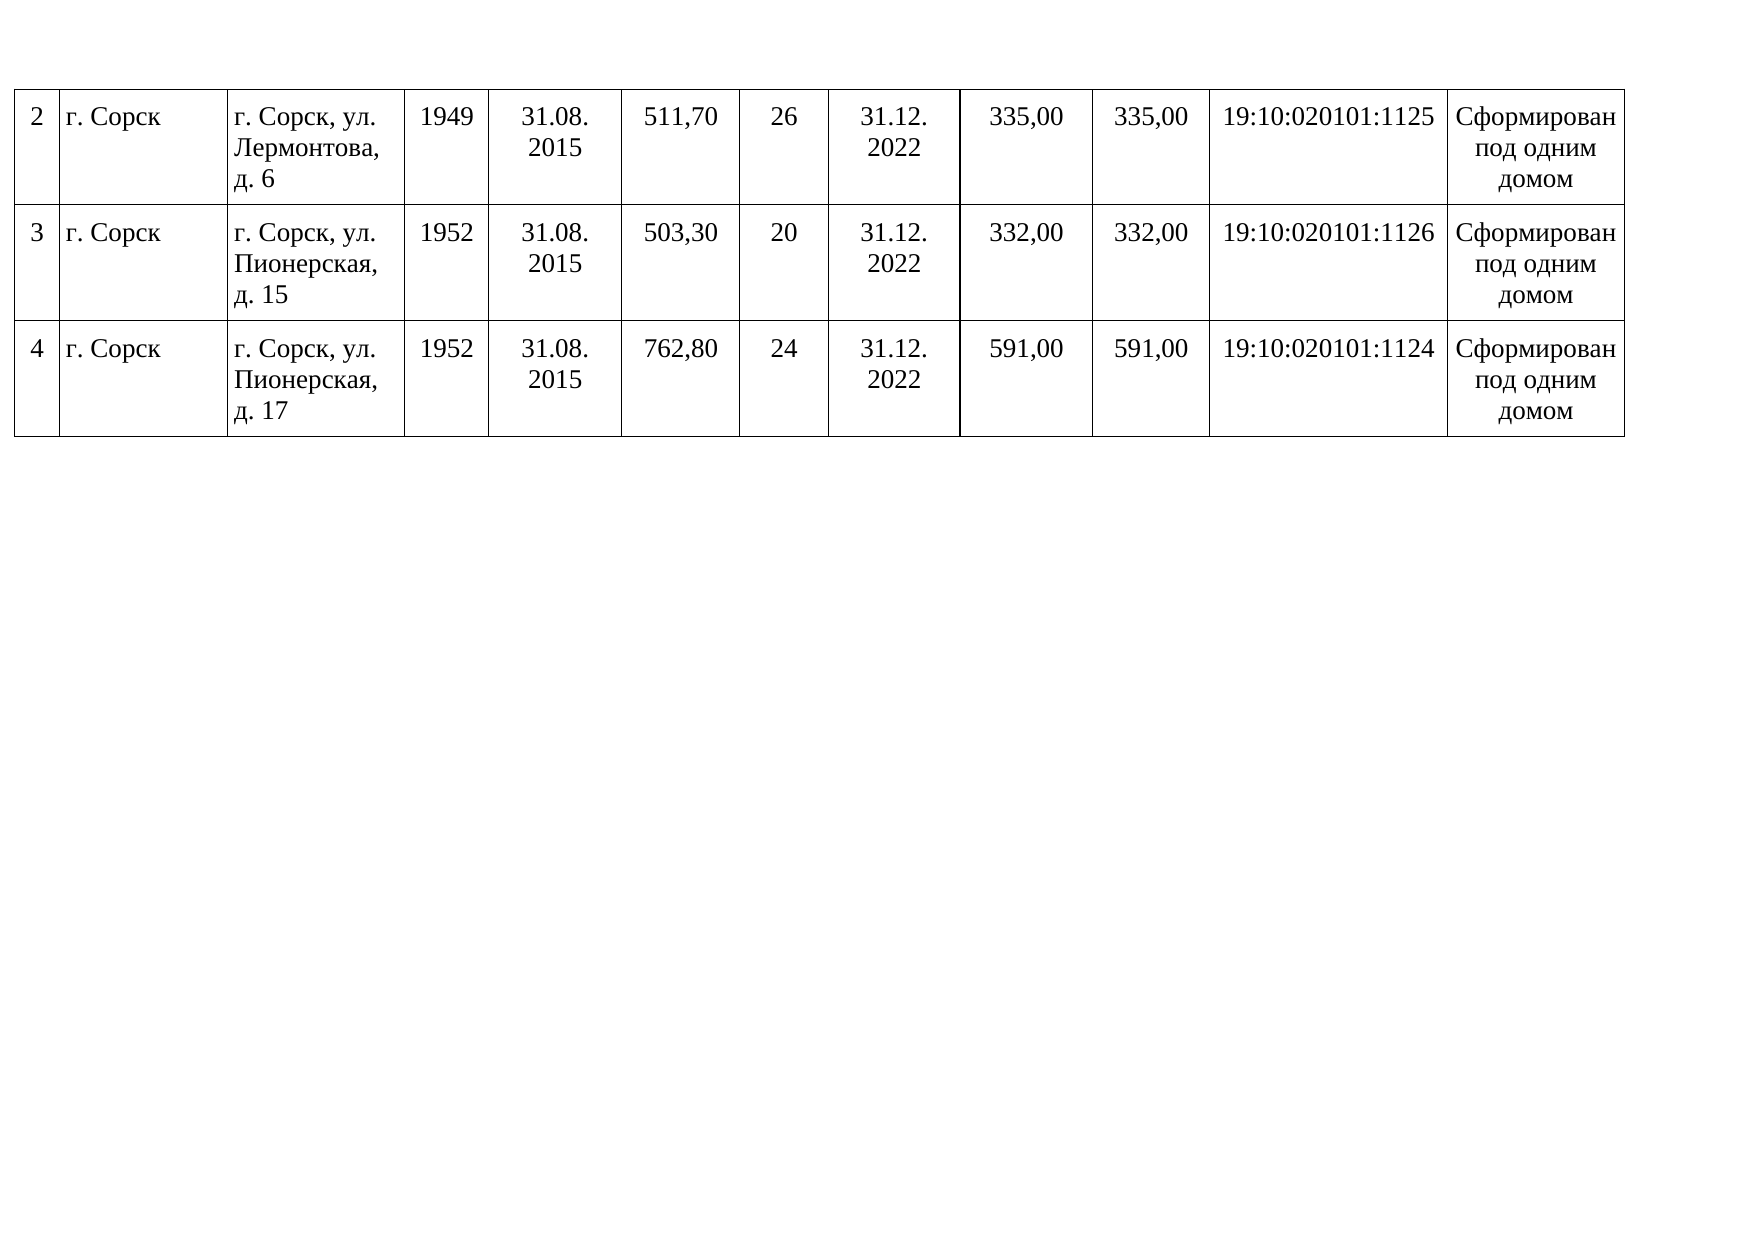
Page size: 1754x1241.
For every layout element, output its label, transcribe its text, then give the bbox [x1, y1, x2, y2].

table_cell 1952 [405, 205, 488, 320]
table_cell г. Сорск, ул. Пионерская, д. 17 [228, 321, 404, 436]
table_cell г. Сорск, ул. Лермонтова, д. 6 [228, 90, 404, 204]
table_cell 31.08. 2015 [489, 90, 621, 204]
table_cell 19:10:020101:1124 [1210, 321, 1447, 436]
table_cell г. Сорск [60, 205, 227, 320]
table_cell 31.12. 2022 [829, 205, 959, 320]
table_cell 24 [740, 321, 828, 436]
table_cell г. Сорск [60, 90, 227, 204]
table_cell 591,00 [961, 321, 1092, 436]
table_cell 3 [15, 205, 59, 320]
table_cell 503,30 [622, 205, 739, 320]
table_cell 31.12. 2022 [829, 90, 959, 204]
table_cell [1448, 90, 1624, 204]
table_cell 511,70 [622, 90, 739, 204]
table_cell 19:10:020101:1126 [1210, 205, 1447, 320]
table_cell 1952 [405, 321, 488, 436]
table_cell 335,00 [1093, 90, 1209, 204]
table_cell 762,80 [622, 321, 739, 436]
table_cell Сформирован под одним домом [1448, 321, 1624, 436]
table_cell 335,00 [961, 90, 1092, 204]
table_cell 332,00 [961, 205, 1092, 320]
table_cell 591,00 [1093, 321, 1209, 436]
table_cell 19:10:020101:1125 [1210, 90, 1447, 204]
table_cell г. Сорск [60, 321, 227, 436]
table_cell 332,00 [1093, 205, 1209, 320]
table_cell 31.08. 2015 [489, 205, 621, 320]
table_cell 2 [15, 90, 59, 204]
table_cell 31.08. 2015 [489, 321, 621, 436]
table_cell 31.12. 2022 [829, 321, 959, 436]
table_cell 1949 [405, 90, 488, 204]
table_cell 4 [15, 321, 59, 436]
table_cell 26 [740, 90, 828, 204]
table_cell Сформирован под одним домом [1448, 205, 1624, 320]
table_cell 20 [740, 205, 828, 320]
table_cell г. Сорск, ул. Пионерская, д. 15 [228, 205, 404, 320]
